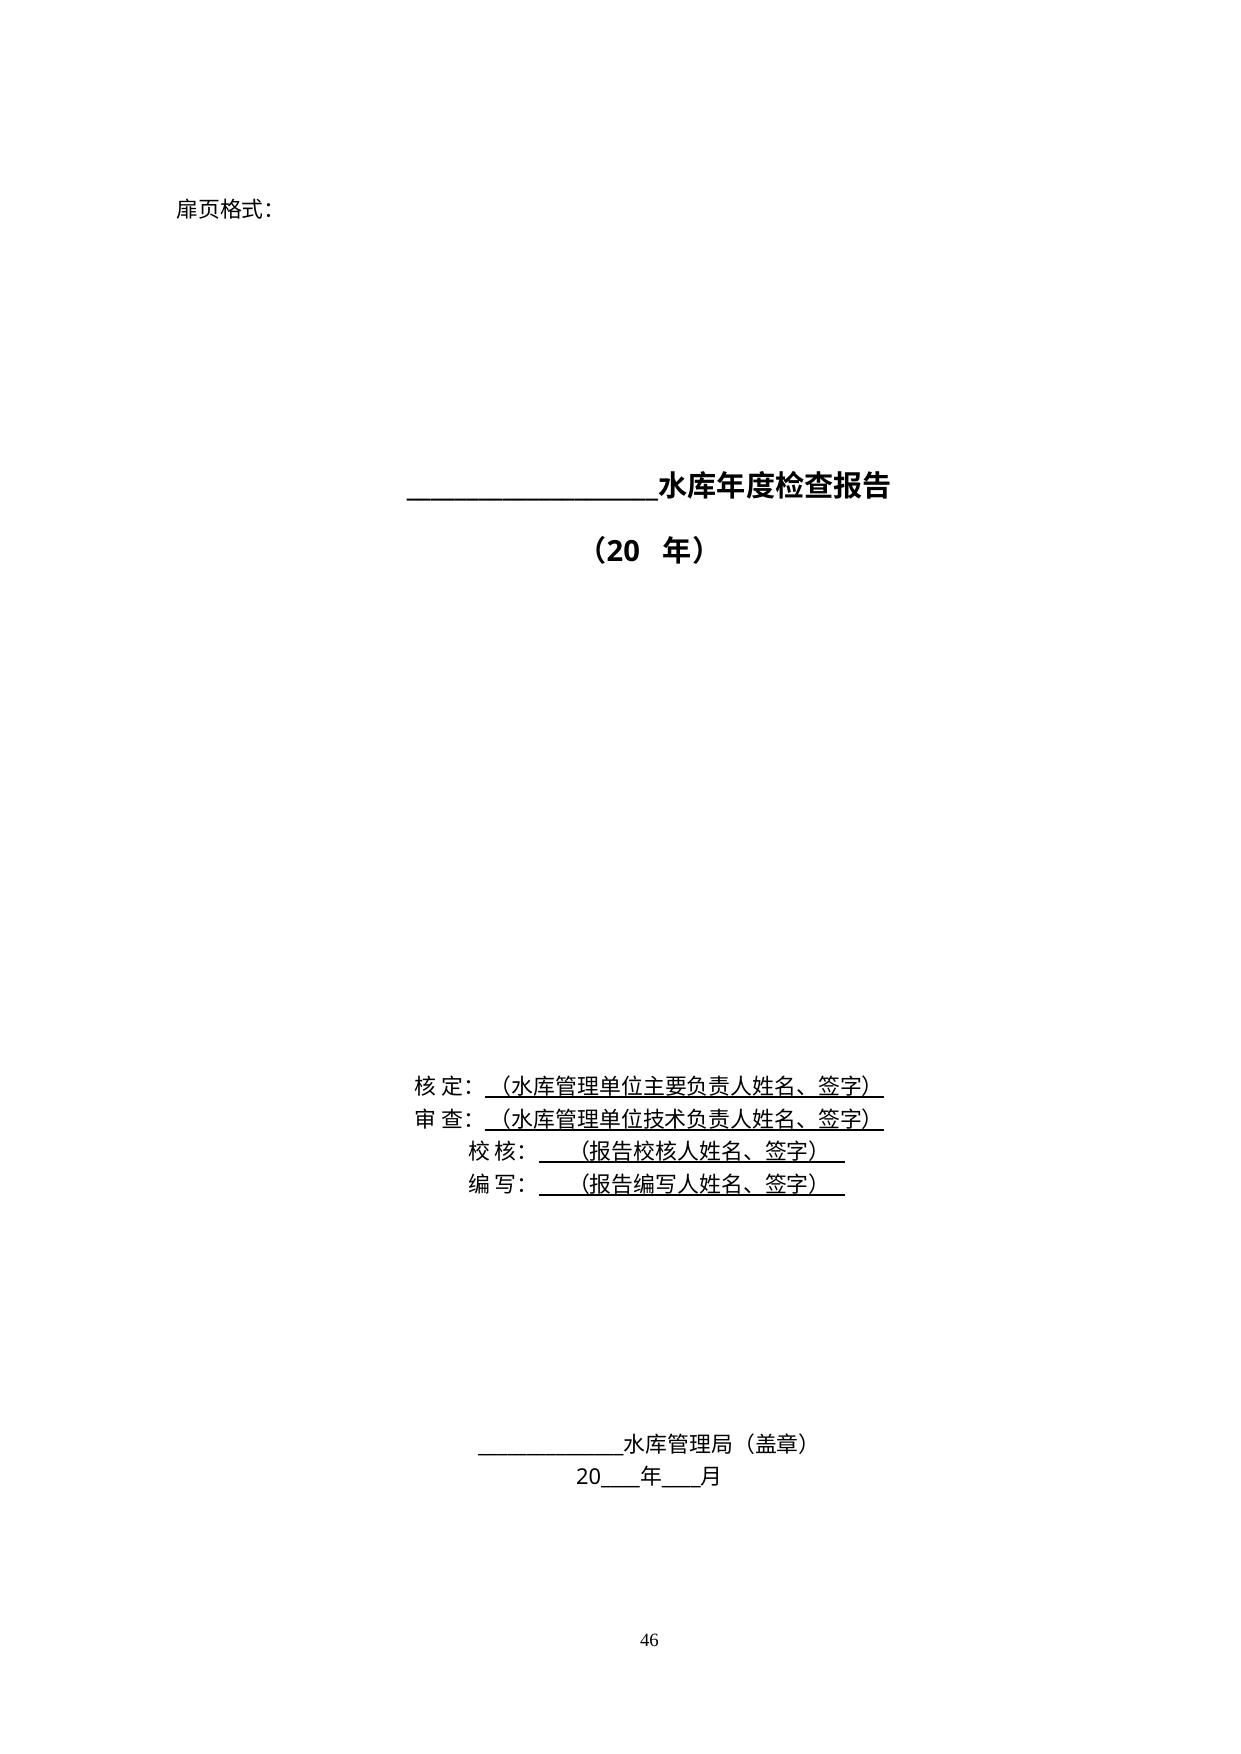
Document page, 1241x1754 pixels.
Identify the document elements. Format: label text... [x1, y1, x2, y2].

text 审 查： （水库管理单位技术负责人姓名、签字） [176, 1101, 1122, 1134]
text 校 核： （报告校核人姓名、签字） [176, 1134, 1122, 1166]
text 扉页格式： [176, 191, 1122, 224]
text 核 定： （水库管理单位主要负责人姓名、签字） [176, 1069, 1122, 1101]
text 编 写： （报告编写人姓名、签字） [176, 1166, 1122, 1199]
text _____________________水库年度检查报告 [176, 451, 1122, 516]
text 20____年____月 [176, 1459, 1122, 1491]
text （20 年） [176, 516, 1122, 581]
text _______________水库管理局（盖章） [176, 1426, 1122, 1459]
